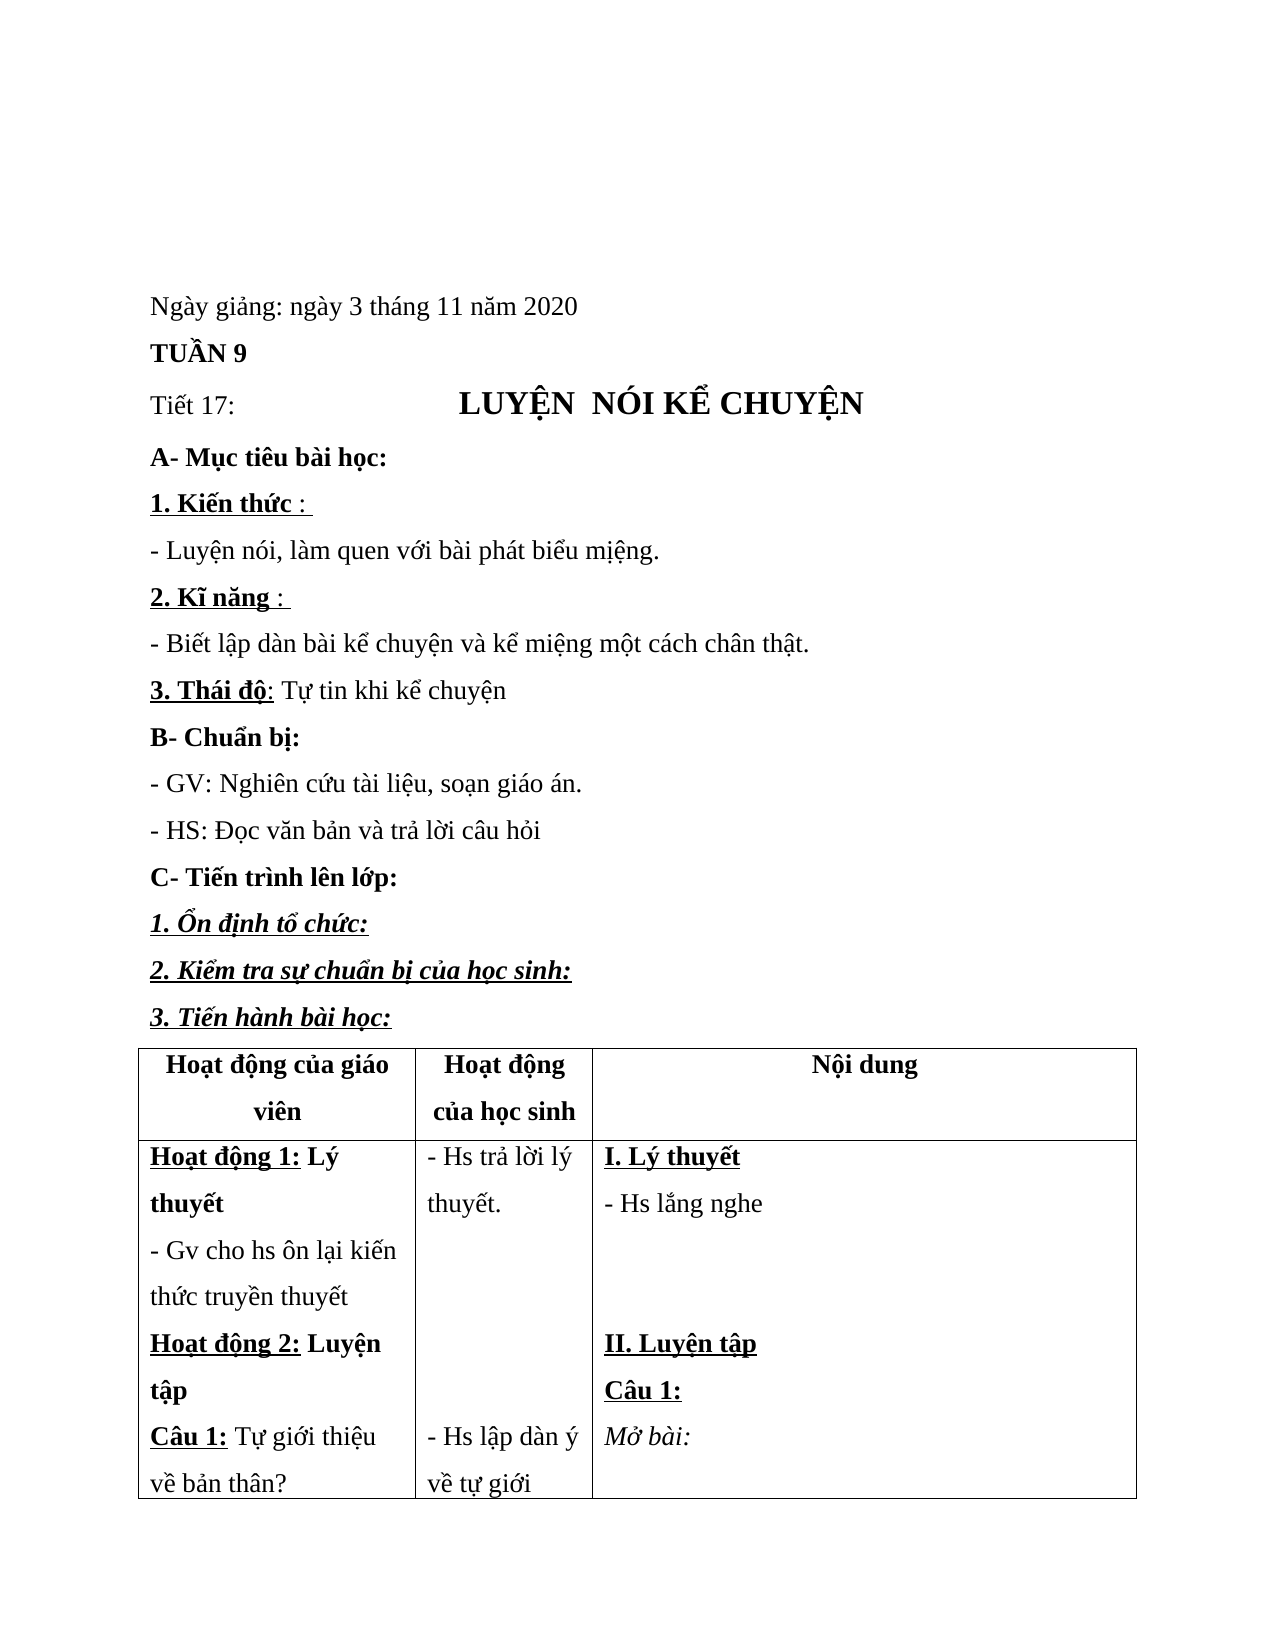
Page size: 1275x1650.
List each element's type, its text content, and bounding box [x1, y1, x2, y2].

text - HS: Đọc văn bản và trả lời câu hỏi [150, 814, 1125, 845]
table_header Nội dung [593, 1049, 1136, 1139]
table_header Hoạt động của học sinh [416, 1049, 592, 1139]
text 2. Kiểm tra sự chuẩn bị của học sinh: [150, 954, 1125, 985]
text 2. Kĩ năng : [150, 581, 1125, 612]
table_header Hoạt động của giáo viên [139, 1049, 415, 1139]
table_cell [593, 1141, 1136, 1498]
text 3. Tiến hành bài học: [150, 1001, 1125, 1032]
text A- Mục tiêu bài học: [150, 441, 1125, 472]
text TUẦN 9 [150, 337, 1125, 368]
text 3. Thái độ: Tự tin khi kể chuyện [150, 674, 1125, 705]
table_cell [139, 1141, 415, 1498]
text - Biết lập dàn bài kể chuyện và kể miệng một cách chân thật. [150, 627, 1125, 659]
text - GV: Nghiên cứu tài liệu, soạn giáo án. [150, 767, 1125, 799]
text B- Chuẩn bị: [150, 721, 1125, 752]
text 1. Kiến thức : [150, 487, 1125, 519]
text Ngày giảng: ngày 3 tháng 11 năm 2020 [150, 290, 1125, 321]
text - Luyện nói, làm quen với bài phát biểu mịệng. [150, 534, 1125, 565]
text 1. Ổn định tổ chức: [150, 907, 1125, 939]
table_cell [416, 1141, 592, 1498]
text C- Tiến trình lên lớp: [150, 861, 1125, 892]
text Tiết 17: LUYỆN NÓI KỂ CHUYỆN [150, 383, 1125, 422]
